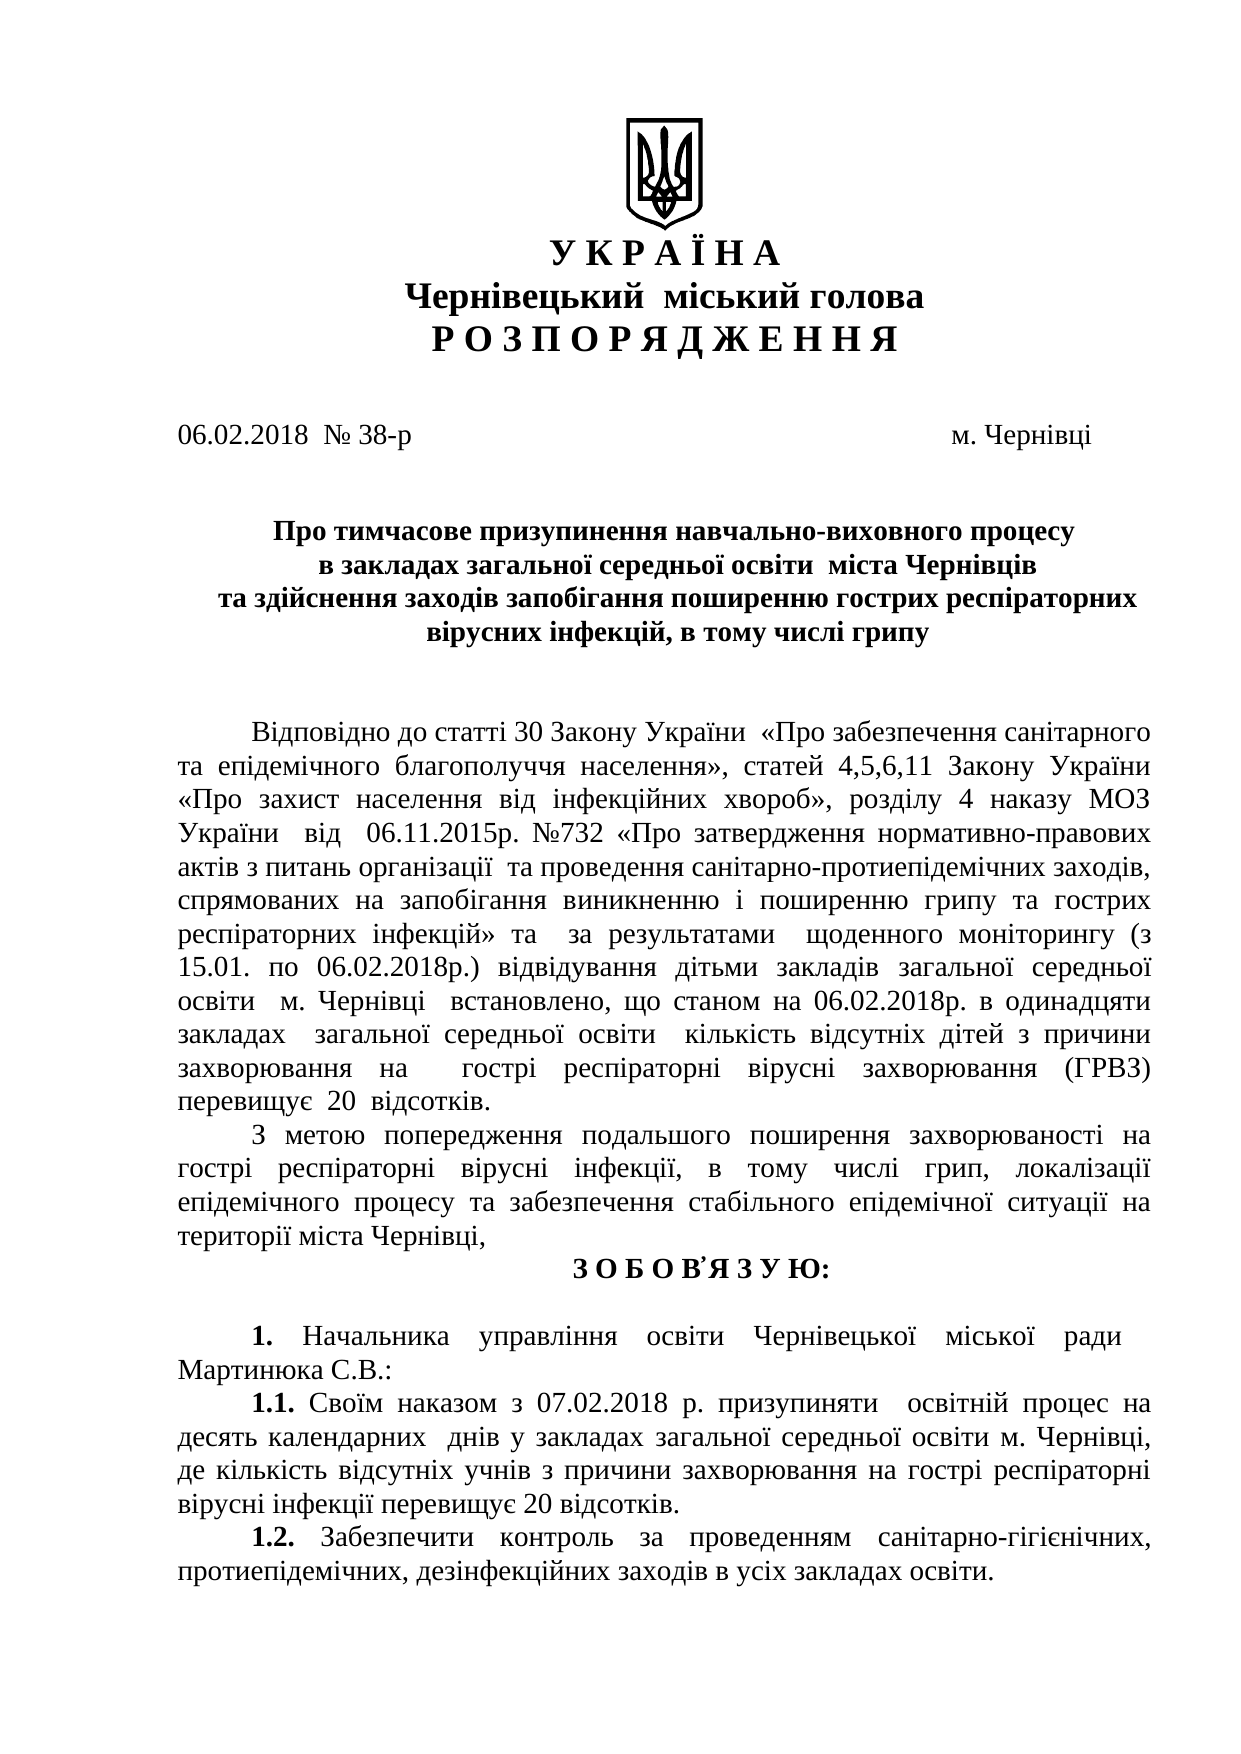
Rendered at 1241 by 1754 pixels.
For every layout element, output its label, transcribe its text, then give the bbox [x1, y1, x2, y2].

text З О Б О В̕ Я З У Ю: [177, 1251, 1152, 1285]
text 1.1. Своїм наказом з 07.02.2018 р. призупиняти освітній процес на десять календарних днів у закладах загальної середньої освіти м. Чернівці, де кількість відсутніх учнів з причини захворювання на гострі респіраторні вірусні інфекції перевищує 20 відсотків. [177, 1385, 1152, 1519]
subtitle Р О З П О Р Я Д Ж Е Н Н Я [177, 317, 1152, 360]
text 1. Начальника управління освіти Чернівецької міської ради Мартинюка С.В.: [177, 1318, 1152, 1385]
text Чернівецький міський голова [177, 274, 1152, 317]
table_header Про тимчасове призупинення навчально-виховного процесу в закладах загальної середньої освіти міста Чернівців та здійснення заходів запобігання поширенню гострих респіраторних вірусних інфекцій, в тому числі грипу [177, 513, 1178, 647]
text 06.02.2018 № 38-р м. Чернівці [177, 417, 1152, 451]
text Відповідно до статті 30 Закону України «Про забезпечення санітарного та епідемічного благополуччя населення», статей 4,5,6,11 Закону України «Про захист населення від інфекційних хвороб», розділу 4 наказу МОЗ України від 06.11.2015р. №732 «Про затвердження нормативно-правових актів з питань організації та проведення санітарно-протиепідемічних заходів, спрямованих на запобігання виникненню і поширенню грипу та гострих респіраторних інфекцій» та за результатами щоденного моніторингу (з 15.01. по 06.02.2018р.) відвідування дітьми закладів загальної середньої освіти м. Чернівці встановлено, що станом на 06.02.2018р. в одинадцяти закладах загальної середньої освіти кількість відсутніх дітей з причини захворювання на гострі респіраторні вірусні захворювання (ГРВЗ) перевищує 20 відсотків. [177, 916, 1152, 1117]
text У К Р А Ї Н А [177, 231, 1152, 274]
text 1.2. Забезпечити контроль за проведенням санітарно-гігієнічних, протиепідемічних, дезінфекційних заходів в усіх закладах освіти. [177, 1519, 1152, 1587]
text Відповідно до статті 30 Закону України «Про забезпечення санітарного та епідемічного благополуччя населення», статей 4,5,6,11 Закону України «Про захист населення від інфекційних хвороб», розділу 4 наказу МОЗ України від 06.11.2015р. №732 «Про затвердження нормативно-правових актів з питань організації та проведення санітарно-протиепідемічних заходів, спрямованих на запобігання виникненню і поширенню грипу та гострих респіраторних інфекцій» та за результатами щоденного моніторингу (з 15.01. по 06.02.2018р.) відвідування дітьми закладів загальної середньої освіти м. Чернівці встановлено, що станом на 06.02.2018р. в одинадцяти закладах загальної середньої освіти кількість відсутніх дітей з причини захворювання на гострі респіраторні вірусні захворювання (ГРВЗ) перевищує 20 відсотків. [177, 714, 1152, 916]
text З метою попередження подальшого поширення захворюваності на гострі респіраторні вірусні інфекції, в тому числі грип, локалізації епідемічного процесу та забезпечення стабільного епідемічної ситуації на території міста Чернівці, [177, 1117, 1152, 1251]
